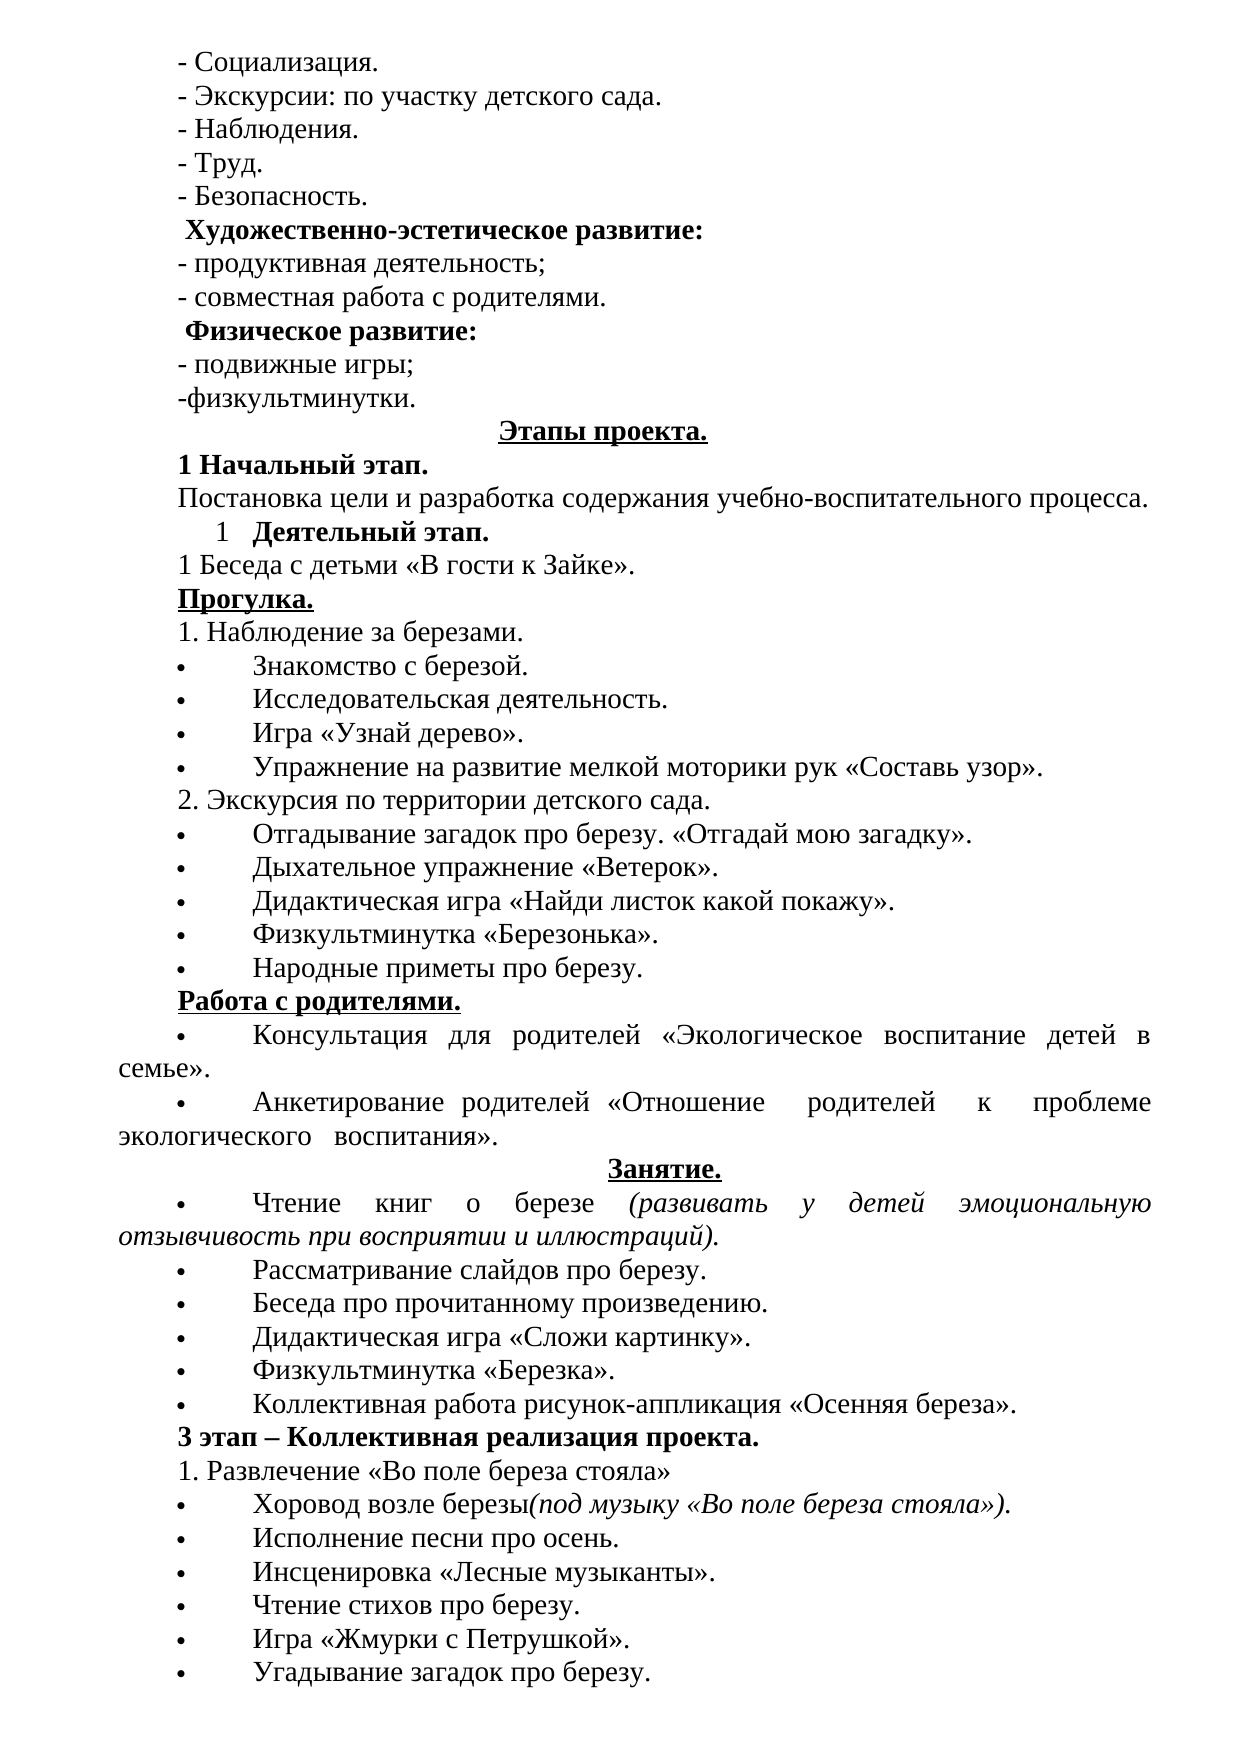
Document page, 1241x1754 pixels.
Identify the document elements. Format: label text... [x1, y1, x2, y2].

text - Экскурсии: по участку детского сада. [118, 78, 1152, 111]
list Угадывание загадок про березу. [118, 1654, 1152, 1688]
list Упражнение на развитие мелкой моторики рук «Составь узор». [118, 749, 1152, 782]
list Хоровод возле березы(под музыку «Во поле береза стояла»). [118, 1487, 1152, 1520]
list Деятельный этап. [215, 514, 1152, 547]
list Анкетирование родителей «Отношение родителей к проблеме экологического воспитания». [118, 1084, 1152, 1151]
text 1. Развлечение «Во поле береза стояла» [118, 1453, 1152, 1487]
list Дыхательное упражнение «Ветерок». [118, 849, 1152, 883]
list Инсценировка «Лесные музыканты». [118, 1554, 1152, 1587]
text -физкультминутки. [118, 380, 1152, 413]
text 2. Экскурсия по территории детского сада. [118, 782, 1152, 816]
list Беседа про прочитанному произведению. [118, 1285, 1152, 1319]
list Игра «Жмурки с Петрушкой». [118, 1621, 1152, 1654]
text 1 Начальный этап. [118, 447, 1152, 480]
text Прогулка. [118, 581, 1152, 614]
text - совместная работа с родителями. [118, 279, 1152, 313]
text Занятие. [118, 1151, 1152, 1185]
list Игра «Узнай дерево». [118, 715, 1152, 749]
text Художественно-эстетическое развитие: [118, 212, 1152, 246]
text 3 этап – Коллективная реализация проекта. [118, 1419, 1152, 1453]
list Знакомство с березой. [118, 648, 1152, 682]
list Исследовательская деятельность. [118, 682, 1152, 715]
text - Наблюдения. [118, 111, 1152, 145]
text 1 Беседа с детьми «В гости к Зайке». [118, 547, 1152, 581]
list Чтение стихов про березу. [118, 1587, 1152, 1621]
text - Социализация. [118, 44, 1152, 78]
text - Труд. [118, 145, 1152, 178]
text Физическое развитие: [118, 313, 1152, 346]
list Отгадывание загадок про березу. «Отгадай мою загадку». [118, 816, 1152, 849]
text 1. Наблюдение за березами. [118, 614, 1152, 648]
text - Безопасность. [118, 178, 1152, 212]
list Дидактическая игра «Найди листок какой покажу». [118, 883, 1152, 916]
list Физкультминутка «Березонька». [118, 916, 1152, 950]
text - подвижные игры; [118, 346, 1152, 380]
list Коллективная работа рисунок-аппликация «Осенняя береза». [118, 1386, 1152, 1419]
list Консультация для родителей «Экологическое воспитание детей в семье». [118, 1017, 1152, 1084]
list Чтение книг о березе (развивать у детей эмоциональную отзывчивость при восприятии и иллюстраций). [118, 1185, 1152, 1252]
list Дидактическая игра «Сложи картинку». [118, 1319, 1152, 1352]
text Работа с родителями. [118, 983, 1152, 1017]
text Этапы проекта. [118, 413, 1152, 447]
list Физкультминутка «Березка». [118, 1352, 1152, 1386]
list Народные приметы про березу. [118, 950, 1152, 983]
text - продуктивная деятельность; [118, 246, 1152, 279]
text Постановка цели и разработка содержания учебно-воспитательного процесса. [118, 480, 1152, 514]
list Исполнение песни про осень. [118, 1520, 1152, 1554]
list Рассматривание слайдов про березу. [118, 1252, 1152, 1285]
